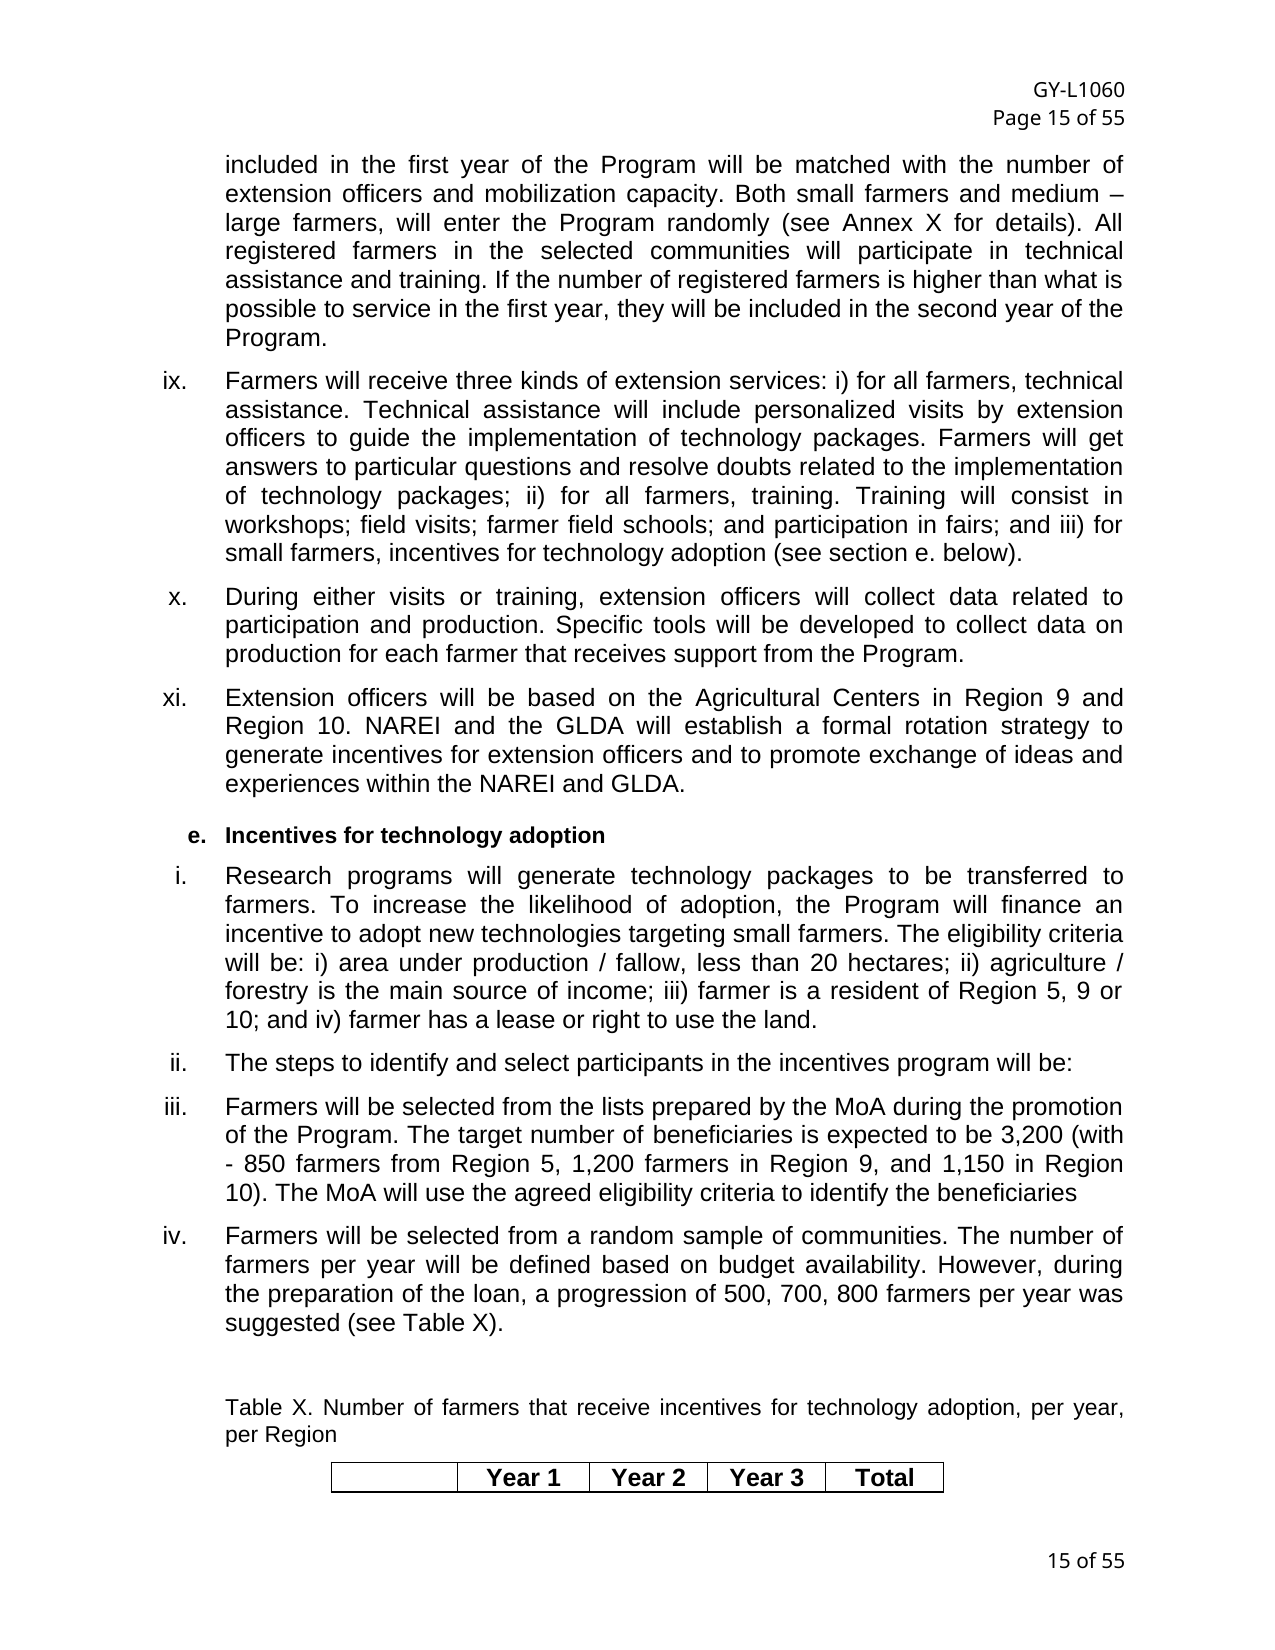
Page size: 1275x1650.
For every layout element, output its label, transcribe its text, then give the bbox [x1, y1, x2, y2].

table_header Total [826, 1463, 943, 1491]
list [187, 150, 1125, 351]
list During either visits or training, extension officers will collect data related to participation and production. Specific tools will be developed to collect data on production for each farmer that receives support from the Program. [187, 582, 1125, 668]
table_header Year 1 [458, 1463, 589, 1491]
list Farmers will be selected from the lists prepared by the MoA during the promotion of the Program. The target number of beneficiaries is expected to be 3,200 (with - 850 farmers from Region 5, 1,200 farmers in Region 9, and 1,150 in Region 10). The MoA will use the agreed eligibility criteria to identify the beneficiaries [187, 1092, 1125, 1207]
subtitle Incentives for technology adoption [187, 822, 1125, 849]
table_header [332, 1463, 457, 1491]
list Extension officers will be based on the Agricultural Centers in Region 9 and Region 10. NAREI and the GLDA will establish a formal rotation strategy to generate incentives for extension officers and to promote exchange of ideas and experiences within the NAREI and GLDA. [187, 682, 1125, 797]
list Farmers will receive three kinds of extension services: i) for all farmers, technical assistance. Technical assistance will include personalized visits by extension officers to guide the implementation of technology packages. Farmers will get answers to particular questions and resolve doubts related to the implementation of technology packages; ii) for all farmers, training. Training will consist in workshops; field visits; farmer field schools; and participation in fairs; and iii) for small farmers, incentives for technology adoption (see section e. below). [187, 366, 1125, 567]
list Farmers will be selected from a random sample of communities. The number of farmers per year will be defined based on budget availability. However, during the preparation of the loan, a progression of 500, 700, 800 farmers per year was suggested (see Table X). [187, 1221, 1125, 1336]
list Research programs will generate technology packages to be transferred to farmers. To increase the likelihood of adoption, the Program will finance an incentive to adopt new technologies targeting small farmers. The eligibility criteria will be: i) area under production / fallow, less than 20 hectares; ii) agriculture / forestry is the main source of income; iii) farmer is a resident of Region 5, 9 or 10; and iv) farmer has a lease or right to use the land. [187, 861, 1125, 1034]
list Table X. Number of farmers that receive incentives for technology adoption, per year, per Region [225, 1394, 1125, 1447]
table_header Year 2 [590, 1463, 707, 1491]
table_header Year 3 [708, 1463, 825, 1491]
list The steps to identify and select participants in the incentives program will be: [187, 1048, 1125, 1077]
